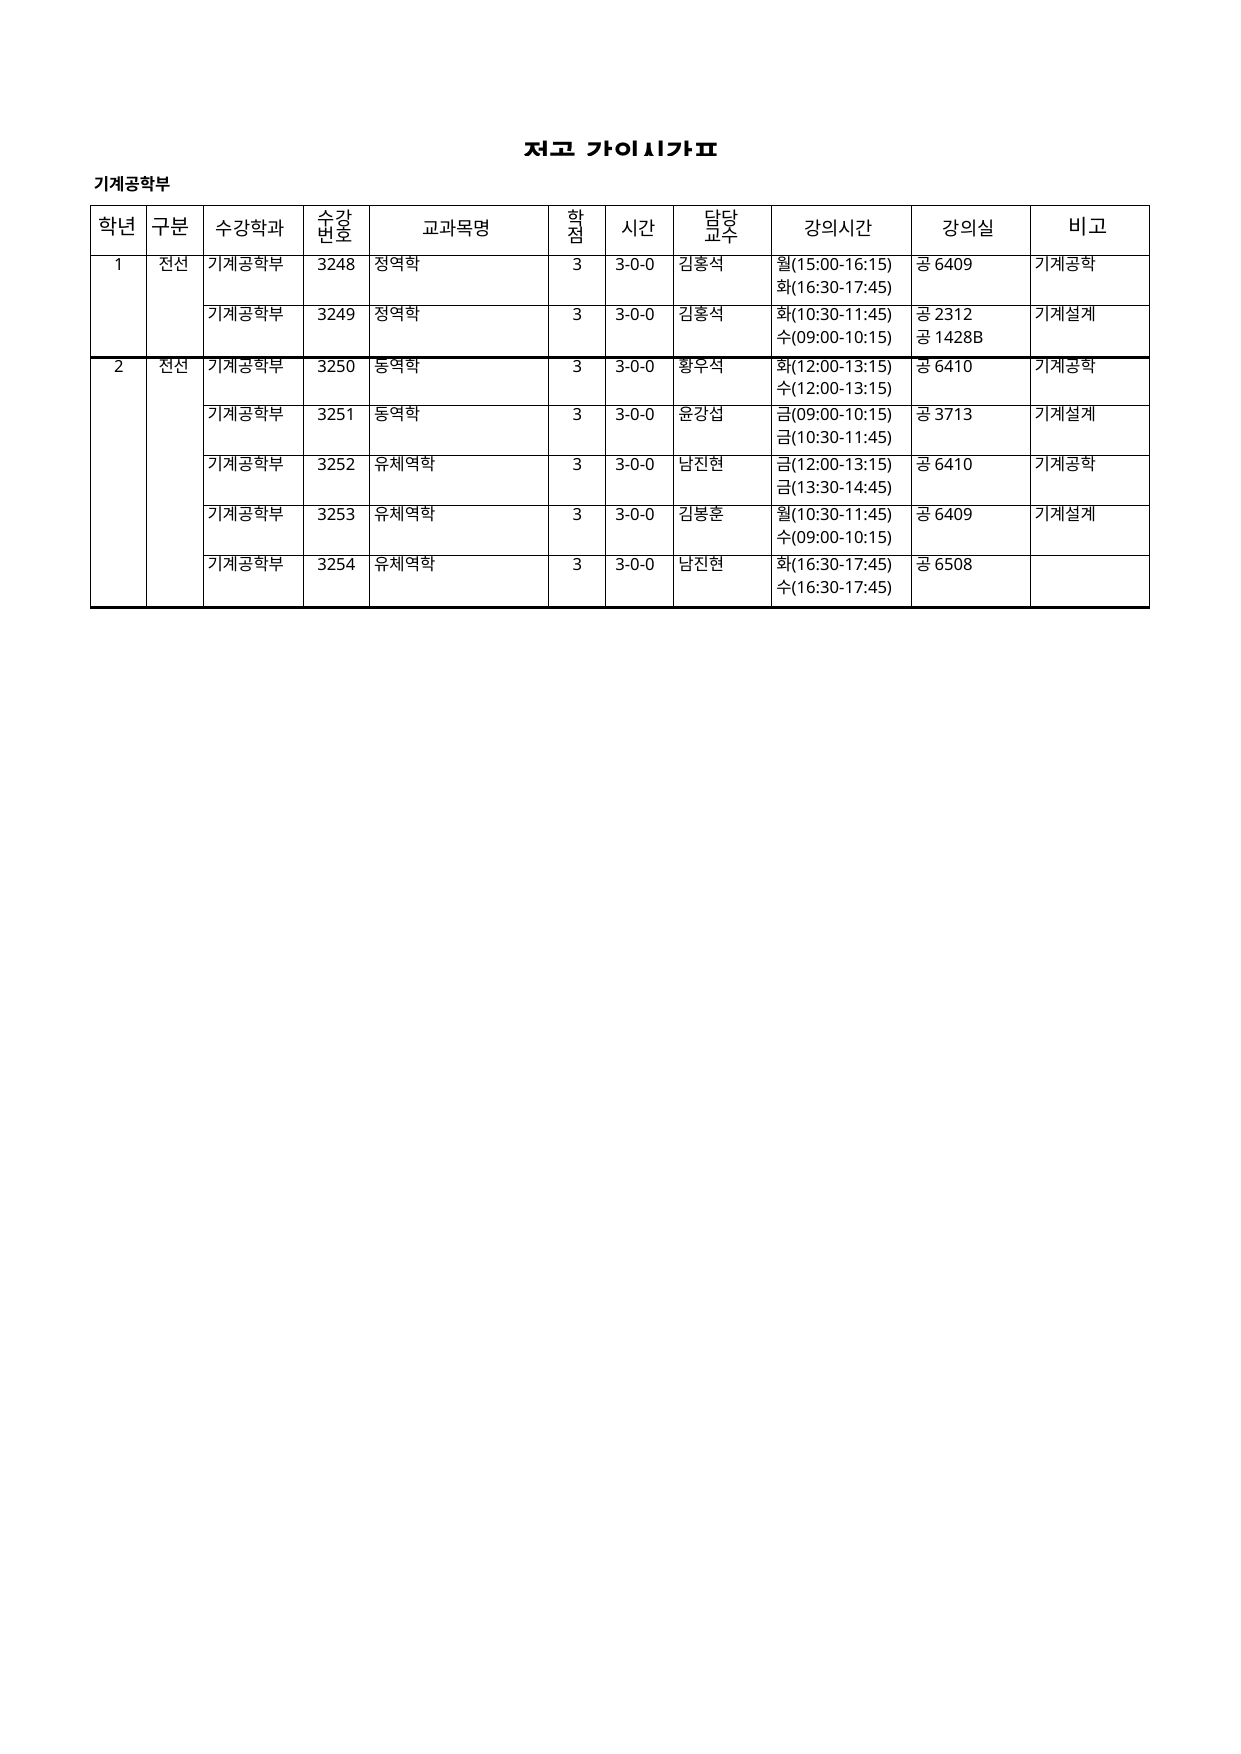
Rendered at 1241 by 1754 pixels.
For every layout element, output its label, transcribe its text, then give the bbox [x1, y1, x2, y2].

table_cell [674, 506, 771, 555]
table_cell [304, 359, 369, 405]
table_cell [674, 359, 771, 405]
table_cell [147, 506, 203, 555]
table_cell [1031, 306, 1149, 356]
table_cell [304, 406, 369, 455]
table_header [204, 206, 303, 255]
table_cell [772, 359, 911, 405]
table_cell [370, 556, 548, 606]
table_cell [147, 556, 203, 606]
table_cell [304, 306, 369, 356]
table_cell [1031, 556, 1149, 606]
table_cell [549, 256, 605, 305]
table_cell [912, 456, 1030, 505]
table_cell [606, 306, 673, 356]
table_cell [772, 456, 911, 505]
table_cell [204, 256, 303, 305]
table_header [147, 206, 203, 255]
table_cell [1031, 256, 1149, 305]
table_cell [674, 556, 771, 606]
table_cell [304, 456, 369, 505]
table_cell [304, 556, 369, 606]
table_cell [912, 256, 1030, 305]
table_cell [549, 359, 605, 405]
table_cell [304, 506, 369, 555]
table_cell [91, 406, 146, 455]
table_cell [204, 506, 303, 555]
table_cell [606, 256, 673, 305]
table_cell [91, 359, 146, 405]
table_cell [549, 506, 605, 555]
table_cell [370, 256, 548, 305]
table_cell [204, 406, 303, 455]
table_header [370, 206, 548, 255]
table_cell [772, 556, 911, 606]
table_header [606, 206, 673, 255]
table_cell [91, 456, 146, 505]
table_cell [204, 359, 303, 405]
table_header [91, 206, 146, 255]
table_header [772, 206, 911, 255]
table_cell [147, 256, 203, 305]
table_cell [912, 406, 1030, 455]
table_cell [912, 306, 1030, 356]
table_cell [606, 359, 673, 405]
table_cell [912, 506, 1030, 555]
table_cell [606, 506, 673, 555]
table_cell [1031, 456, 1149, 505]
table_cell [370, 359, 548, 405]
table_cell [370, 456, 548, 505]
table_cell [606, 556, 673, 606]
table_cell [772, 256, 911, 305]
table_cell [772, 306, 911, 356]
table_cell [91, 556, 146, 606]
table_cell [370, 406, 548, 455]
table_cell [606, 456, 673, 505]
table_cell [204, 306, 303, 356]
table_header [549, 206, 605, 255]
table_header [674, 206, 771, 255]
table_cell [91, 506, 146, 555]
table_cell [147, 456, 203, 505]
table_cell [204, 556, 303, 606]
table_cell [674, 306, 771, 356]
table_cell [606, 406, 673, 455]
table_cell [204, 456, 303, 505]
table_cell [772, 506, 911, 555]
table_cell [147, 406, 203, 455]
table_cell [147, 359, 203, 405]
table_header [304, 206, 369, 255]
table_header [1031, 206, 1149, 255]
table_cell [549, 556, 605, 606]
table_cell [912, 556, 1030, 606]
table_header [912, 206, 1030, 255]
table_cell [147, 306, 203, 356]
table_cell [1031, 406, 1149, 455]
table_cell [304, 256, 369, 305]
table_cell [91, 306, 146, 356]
text 기계공학부 [94, 172, 1161, 195]
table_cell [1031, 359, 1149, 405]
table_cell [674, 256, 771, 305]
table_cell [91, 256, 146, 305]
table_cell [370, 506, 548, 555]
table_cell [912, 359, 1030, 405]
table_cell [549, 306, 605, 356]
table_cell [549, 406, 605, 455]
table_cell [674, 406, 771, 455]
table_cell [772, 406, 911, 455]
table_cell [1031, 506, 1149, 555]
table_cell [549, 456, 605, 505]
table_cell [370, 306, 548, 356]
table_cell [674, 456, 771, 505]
